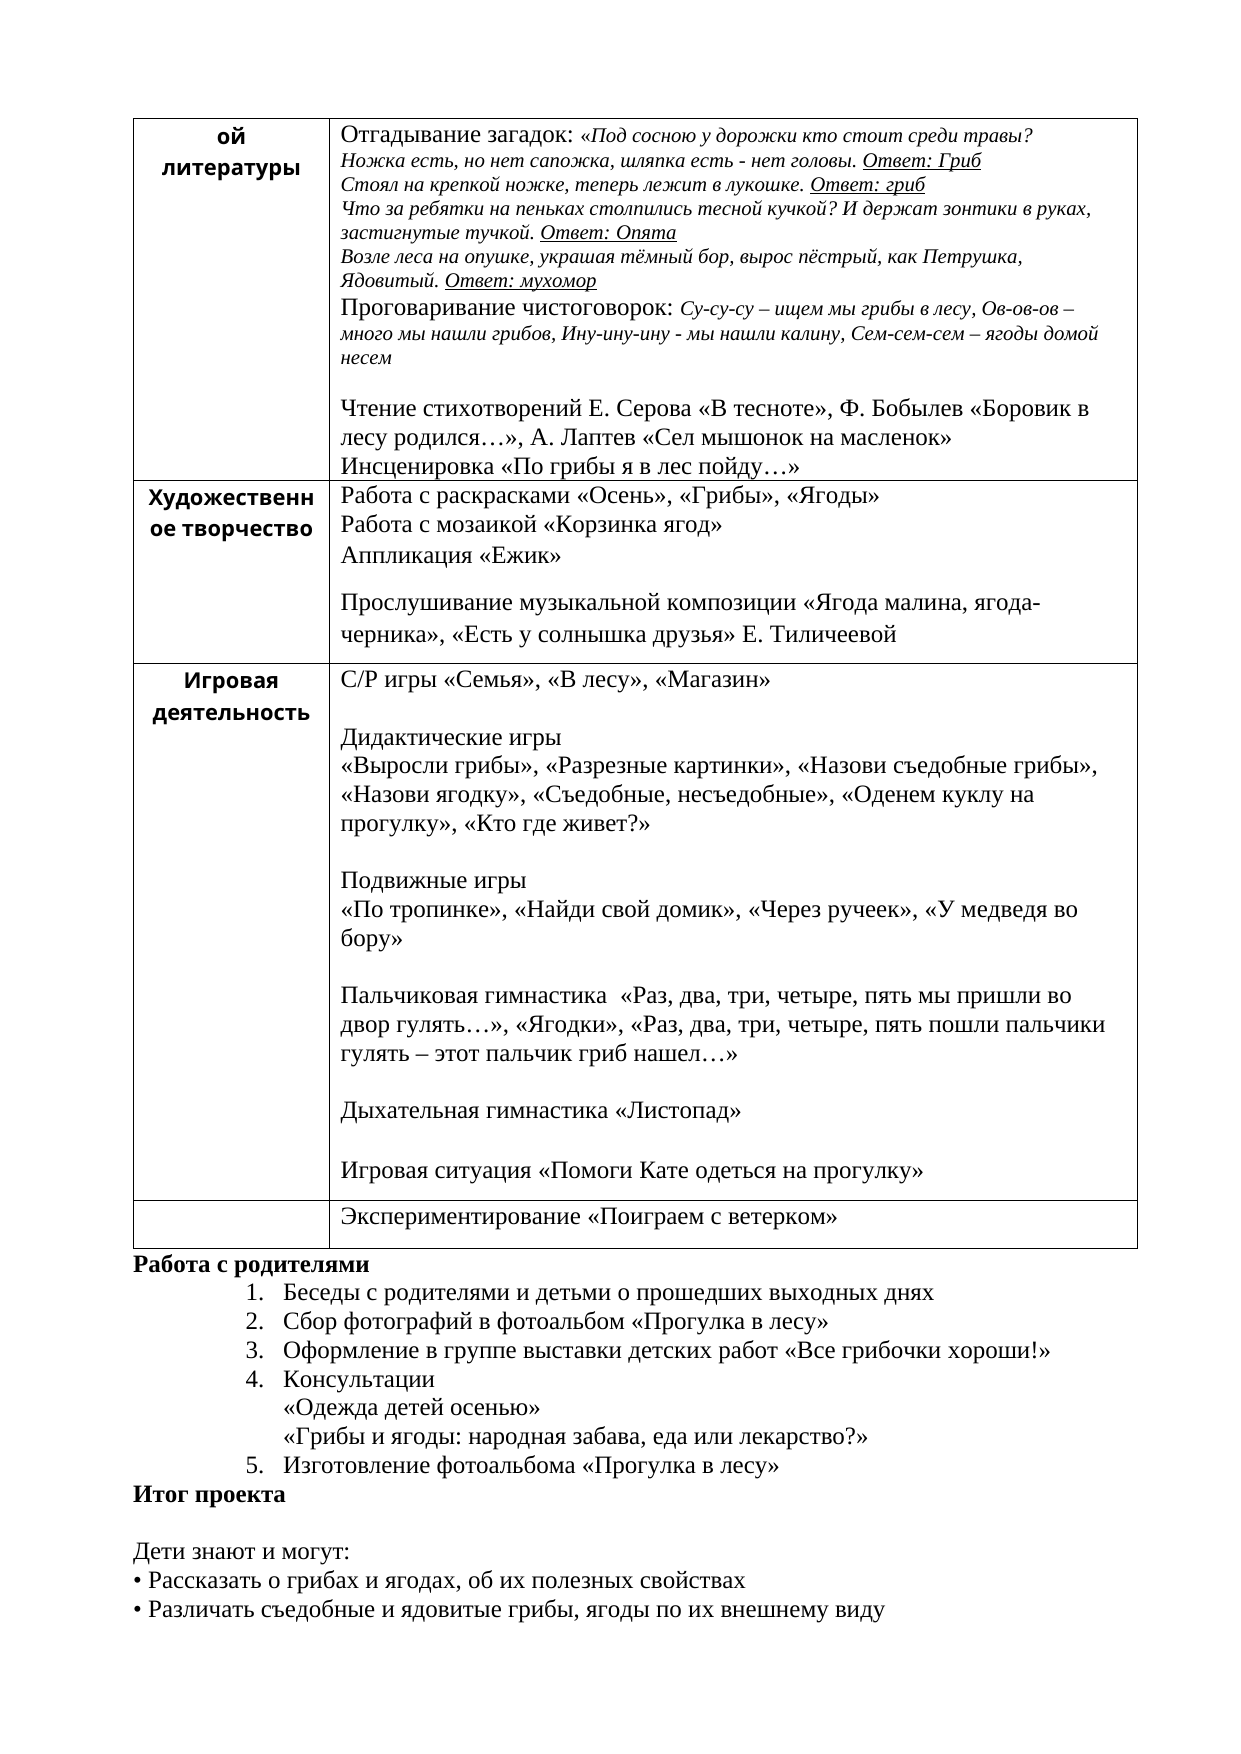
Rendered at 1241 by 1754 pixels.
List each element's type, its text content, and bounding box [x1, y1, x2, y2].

text «Одежда детей осенью» [283, 1392, 1152, 1421]
table_cell Экспериментирование «Поиграем с ветерком» [330, 1201, 1137, 1248]
text • Различать съедобные и ядовитые грибы, ягоды по их внешнему виду [133, 1594, 1152, 1622]
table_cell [330, 119, 1137, 479]
list Консультации [245, 1364, 1152, 1392]
table_cell С/Р игры «Семья», «В лесу», «Магазин» Дидактические игры «Выросли грибы», «Разрезные картинки», «Назови съедобные грибы», «Назови ягодку», «Съедобные, несъедобные», «Оденем куклу на прогулку», «Кто где живет?» Подвижные игры «По тропинке», «Найди свой домик», «Через ручеек», «У медведя во бору» Пальчиковая гимнастика «Раз, два, три, четыре, пять мы пришли во двор гулять…», «Ягодки», «Раз, два, три, четыре, пять пошли пальчики гулять – этот пальчик гриб нашел…» Дыхательная гимнастика «Листопад» Игровая ситуация «Помоги Кате одеться на прогулку» [330, 664, 1137, 1200]
text Работа с родителями [133, 1249, 1152, 1277]
list Оформление в группе выставки детских работ «Все грибочки хороши!» [245, 1335, 1152, 1364]
text • Рассказать о грибах и ягодах, об их полезных свойствах [133, 1565, 1152, 1594]
text Дети знают и могут: [133, 1536, 1152, 1565]
table_cell Игровая деятельность [134, 664, 329, 1200]
table_cell [134, 1201, 329, 1248]
list Сбор фотографий в фотоальбом «Прогулка в лесу» [245, 1306, 1152, 1335]
list Беседы с родителями и детьми о прошедших выходных днях [245, 1277, 1152, 1306]
table_cell Художественное творчество [134, 481, 329, 663]
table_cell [134, 119, 329, 479]
text Итог проекта [133, 1479, 1152, 1507]
table_cell Работа с раскрасками «Осень», «Грибы», «Ягоды» Работа с мозаикой «Корзинка ягод» Аппликация «Ежик» Прослушивание музыкальной композиции «Ягода малина, ягода-черника», «Есть у солнышка друзья» Е. Тиличеевой [330, 481, 1137, 663]
text «Грибы и ягоды: народная забава, еда или лекарство?» [283, 1421, 1152, 1450]
list Изготовление фотоальбома «Прогулка в лесу» [245, 1450, 1152, 1479]
